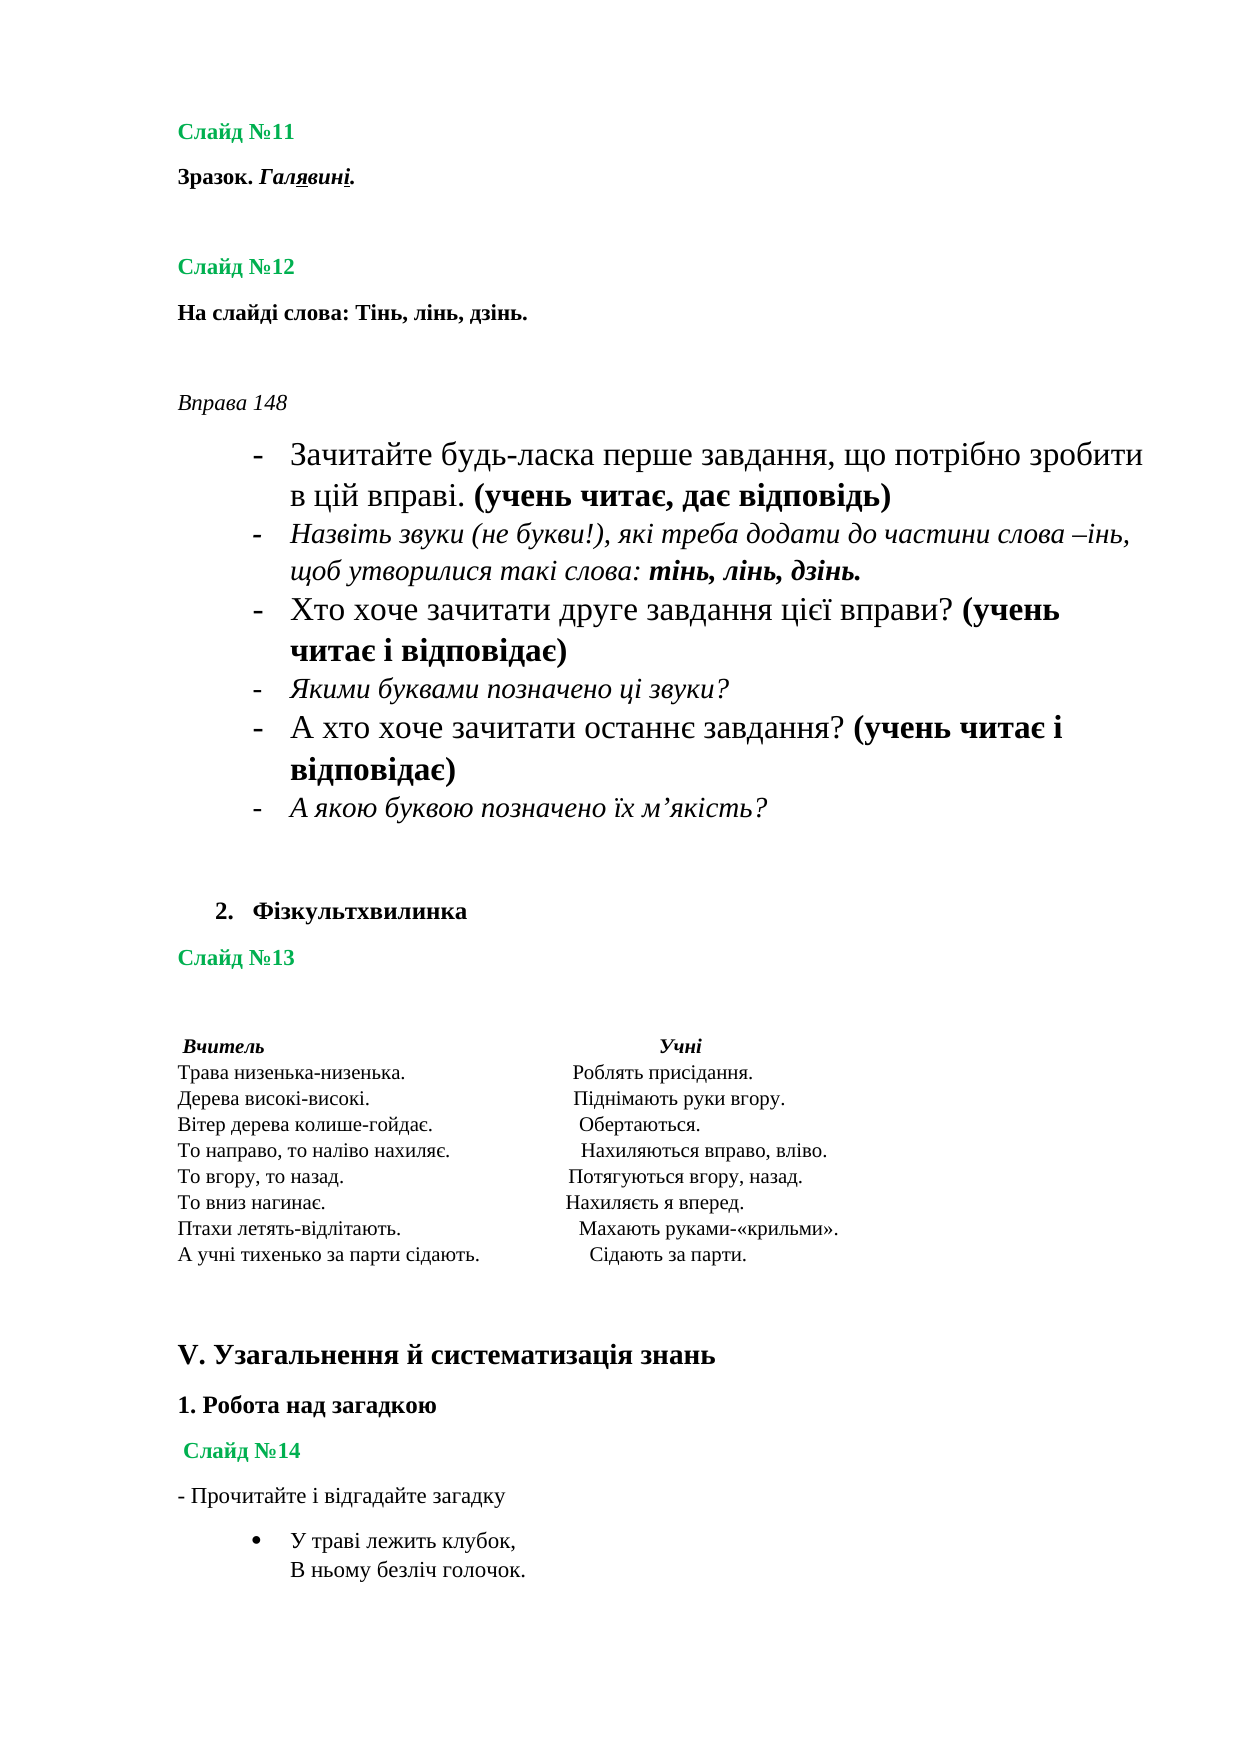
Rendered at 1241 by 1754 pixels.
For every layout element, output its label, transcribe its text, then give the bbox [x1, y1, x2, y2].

list Хто хоче зачитати друге завдання цієї вправи? (учень читає і відповідає) [252, 589, 1152, 668]
list Фізкультхвилинка [215, 896, 1152, 925]
list Зачитайте будь-ласка перше завдання, що потрібно зробити в цій вправі. (учень читає, дає відповідь) [252, 434, 1152, 513]
text 1. Робота над загадкою [177, 1390, 1152, 1418]
list В ньому безліч голочок. [290, 1556, 1152, 1582]
text Слайд №13 [177, 944, 1152, 970]
list Назвіть звуки (не букви!), які треба додати до частини слова –інь, щоб утворилися такі слова: тінь, лінь, дзінь. [252, 517, 1152, 586]
text Слайд №11 [177, 118, 1152, 144]
text Вправа 148 [177, 389, 1152, 415]
text Слайд №12 [177, 253, 1152, 280]
text - Прочитайте і відгадайте загадку [177, 1482, 1152, 1509]
list А хто хоче зачитати останнє завдання? (учень читає і відповідає) [252, 708, 1152, 787]
list А якою буквою позначено їх м’якість? [252, 790, 1152, 824]
list У траві лежить клубок, [252, 1528, 1152, 1554]
list Якими буквами позначено ці звуки? [252, 672, 1152, 705]
text На слайді слова: Тінь, лінь, дзінь. [177, 298, 1152, 325]
text Зразок. Галявині. [177, 163, 1152, 189]
text Вчитель Учні Трава низенька-низенька. Роблять присідання. Дерева високі-високі. Піднімають руки вгору. Вітер дерева колише-гойдає. Обертаються. То направо, то наліво нахиляє. Нахиляються вправо, вліво. То вгору, то назад. Потягуються вгору, назад. То вниз нагинає. Нахиляєть я вперед. Птахи летять-відлітають. Махають руками-«крильми». А учні тихенько за парти сідають. Сідають за парти. [177, 1034, 1152, 1266]
text Слайд №14 [177, 1437, 1152, 1464]
text V. Узагальнення й систематизація знань [177, 1337, 1152, 1370]
